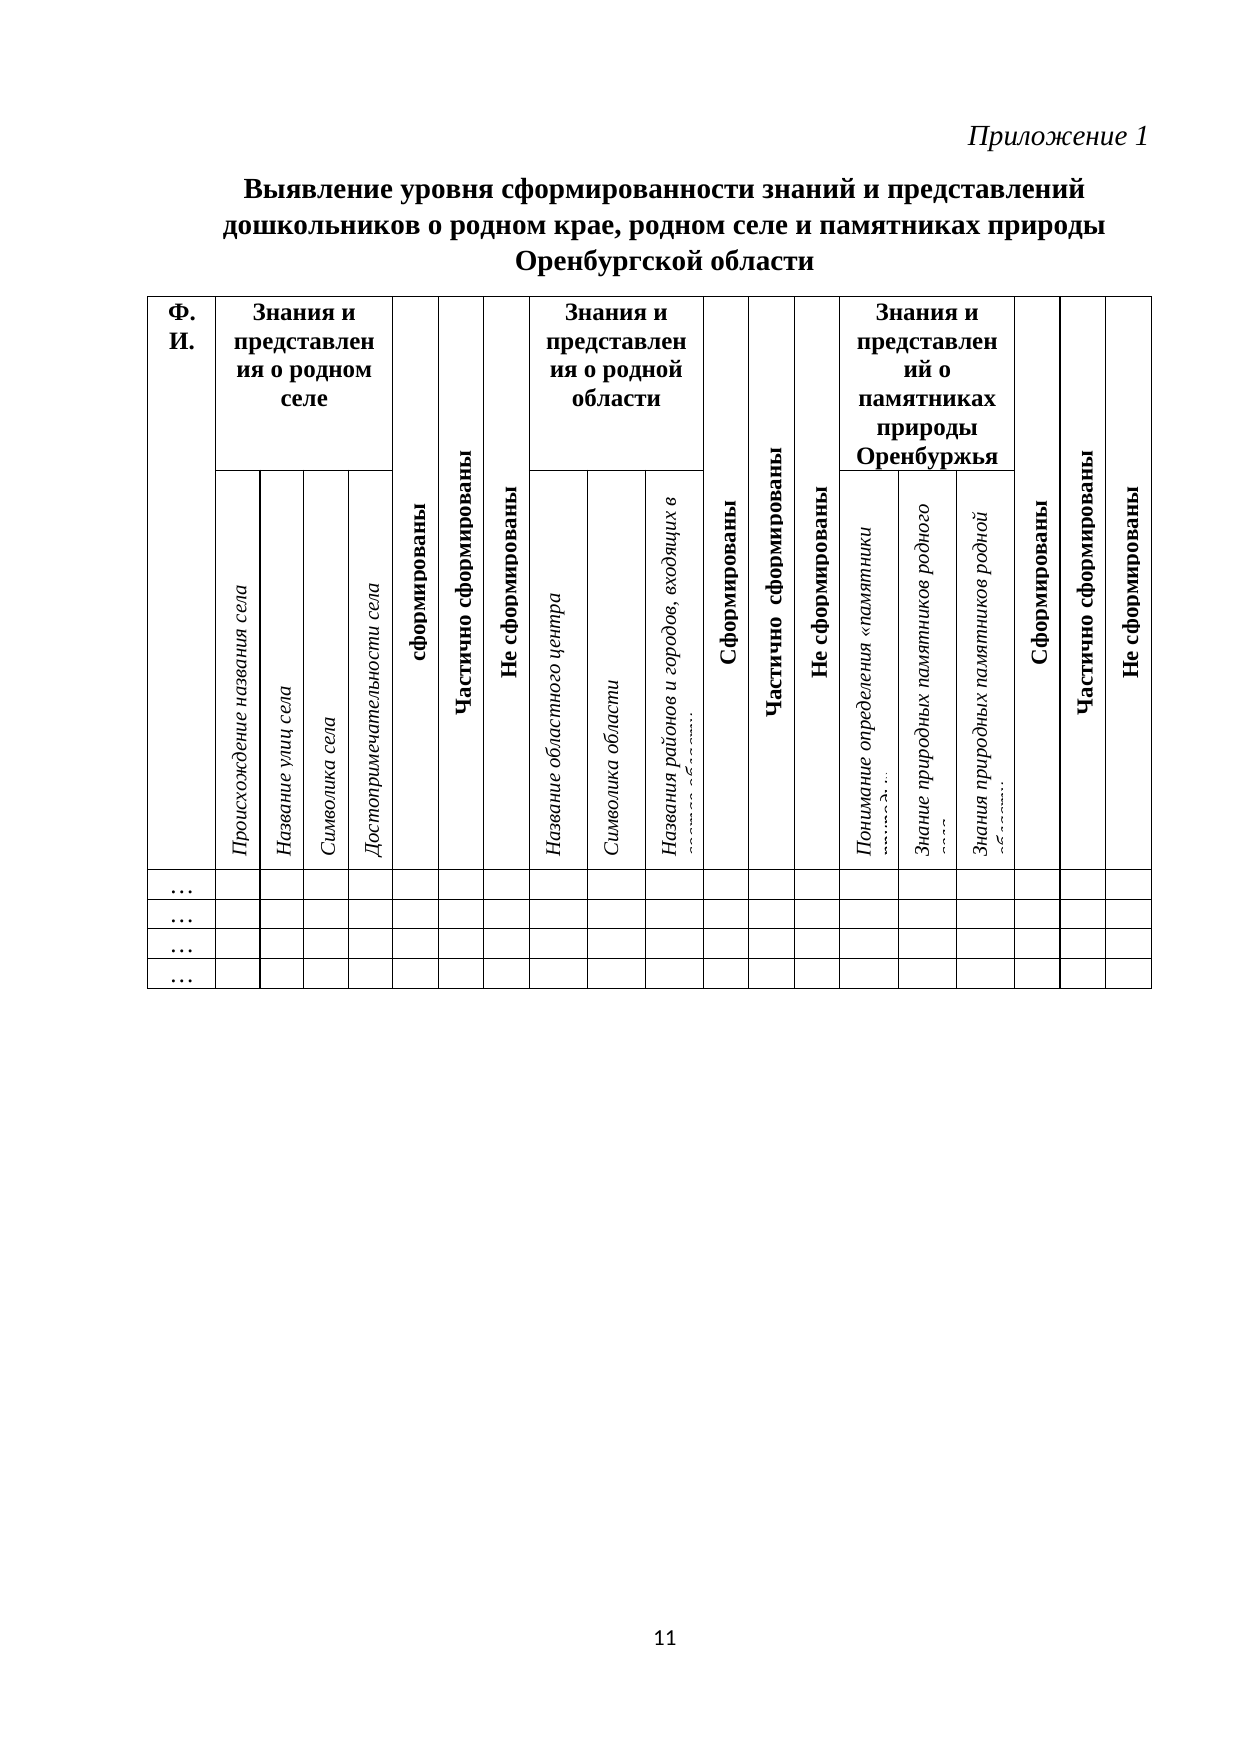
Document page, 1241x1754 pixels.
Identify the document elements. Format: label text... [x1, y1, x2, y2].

table_cell [899, 959, 956, 988]
table_cell [1106, 959, 1151, 988]
table_cell [216, 959, 259, 988]
table_cell [216, 870, 259, 898]
table_cell [349, 929, 392, 958]
table_cell [1106, 900, 1151, 928]
table_cell [840, 870, 898, 898]
table_cell [349, 959, 392, 988]
table_cell [795, 959, 839, 988]
table_header Знания и представления о родной области [530, 297, 703, 469]
table_cell [646, 900, 703, 928]
table_cell … [148, 929, 215, 958]
table_header Знания и представлений о памятниках природы Оренбуржья [840, 297, 1014, 469]
table_header Не сформированы [795, 297, 839, 869]
table_header Частично сформированы [1061, 297, 1105, 869]
table_cell [439, 929, 483, 958]
table_cell [749, 900, 794, 928]
table_header Ф.И. [148, 297, 215, 869]
table_cell Название областного центра [530, 471, 587, 869]
table_cell [261, 900, 303, 928]
table_cell [530, 959, 587, 988]
table_cell [1061, 900, 1105, 928]
table_cell [216, 900, 259, 928]
table_cell [439, 870, 483, 898]
table_cell [1106, 929, 1151, 958]
table_cell [704, 959, 748, 988]
table_cell … [148, 870, 215, 898]
table_cell [840, 929, 898, 958]
table_cell [588, 870, 645, 898]
table_cell [704, 900, 748, 928]
table_cell [957, 929, 1014, 958]
table_cell [899, 900, 956, 928]
table_header Не сформированы [484, 297, 529, 869]
table_cell [1106, 870, 1151, 898]
table_cell [349, 870, 392, 898]
table_cell [899, 929, 956, 958]
table_cell Символика села [304, 471, 348, 869]
table_cell Происхождение названия села [216, 471, 259, 869]
table_cell [484, 870, 529, 898]
table_cell [1015, 900, 1059, 928]
table_cell [530, 900, 587, 928]
table_cell Символика области [588, 471, 645, 869]
table_cell [261, 870, 303, 898]
table_cell [1015, 929, 1059, 958]
table_header Частично сформированы [439, 297, 483, 869]
table_header Сформированы [704, 297, 748, 869]
table_cell [704, 870, 748, 898]
table_header сформированы [393, 297, 438, 869]
text Выявление уровня сформированности знаний и представлений дошкольников о родном крае, родном селе и памятниках природы Оренбургской области [177, 171, 1152, 277]
table_cell [646, 959, 703, 988]
table_cell [749, 870, 794, 898]
table_cell Название улиц села [261, 471, 303, 869]
table_cell [957, 959, 1014, 988]
table_cell [261, 959, 303, 988]
table_cell [1061, 929, 1105, 958]
table_cell [704, 929, 748, 958]
table_cell [588, 929, 645, 958]
table_cell [1061, 959, 1105, 988]
table_header Знания и представления о родном селе [216, 297, 392, 469]
table_cell [439, 900, 483, 928]
table_cell [646, 870, 703, 898]
table_cell [646, 929, 703, 958]
table_cell Знания природных памятников родной области [957, 471, 1014, 869]
table_cell [304, 959, 348, 988]
table_cell [749, 929, 794, 958]
table_cell [840, 900, 898, 928]
table_cell Понимание определения «памятники природы» [840, 471, 898, 869]
table_cell … [148, 900, 215, 928]
table_cell [530, 929, 587, 958]
table_cell [393, 929, 438, 958]
table_header Частично сформированы [749, 297, 794, 869]
table_cell [588, 959, 645, 988]
table_cell [1015, 959, 1059, 988]
table_cell [304, 900, 348, 928]
table_cell [1061, 870, 1105, 898]
table_cell [899, 870, 956, 898]
table_header Не сформированы [1106, 297, 1151, 869]
table_cell Достопримечательности села [349, 471, 392, 869]
table_cell [439, 959, 483, 988]
table_cell [304, 870, 348, 898]
table_cell [1015, 870, 1059, 898]
table_cell [484, 929, 529, 958]
table_cell [840, 959, 898, 988]
table_cell [304, 929, 348, 958]
table_cell [393, 870, 438, 898]
table_cell Знание природных памятников родного села [899, 471, 956, 869]
table_cell [795, 870, 839, 898]
table_cell [216, 929, 259, 958]
table_cell [393, 959, 438, 988]
table_cell Названия районов и городов, входящих в состав области [646, 471, 703, 869]
table_header Сформированы [1015, 297, 1059, 869]
table_cell [957, 870, 1014, 898]
table_cell [393, 900, 438, 928]
table_cell [484, 900, 529, 928]
table_cell … [148, 959, 215, 988]
table_cell [530, 870, 587, 898]
table_cell [261, 929, 303, 958]
table_cell [749, 959, 794, 988]
table_cell [795, 900, 839, 928]
text Приложение 1 [177, 118, 1152, 152]
table_cell [795, 929, 839, 958]
table_cell [957, 900, 1014, 928]
table_cell [349, 900, 392, 928]
table_cell [484, 959, 529, 988]
table_cell [588, 900, 645, 928]
